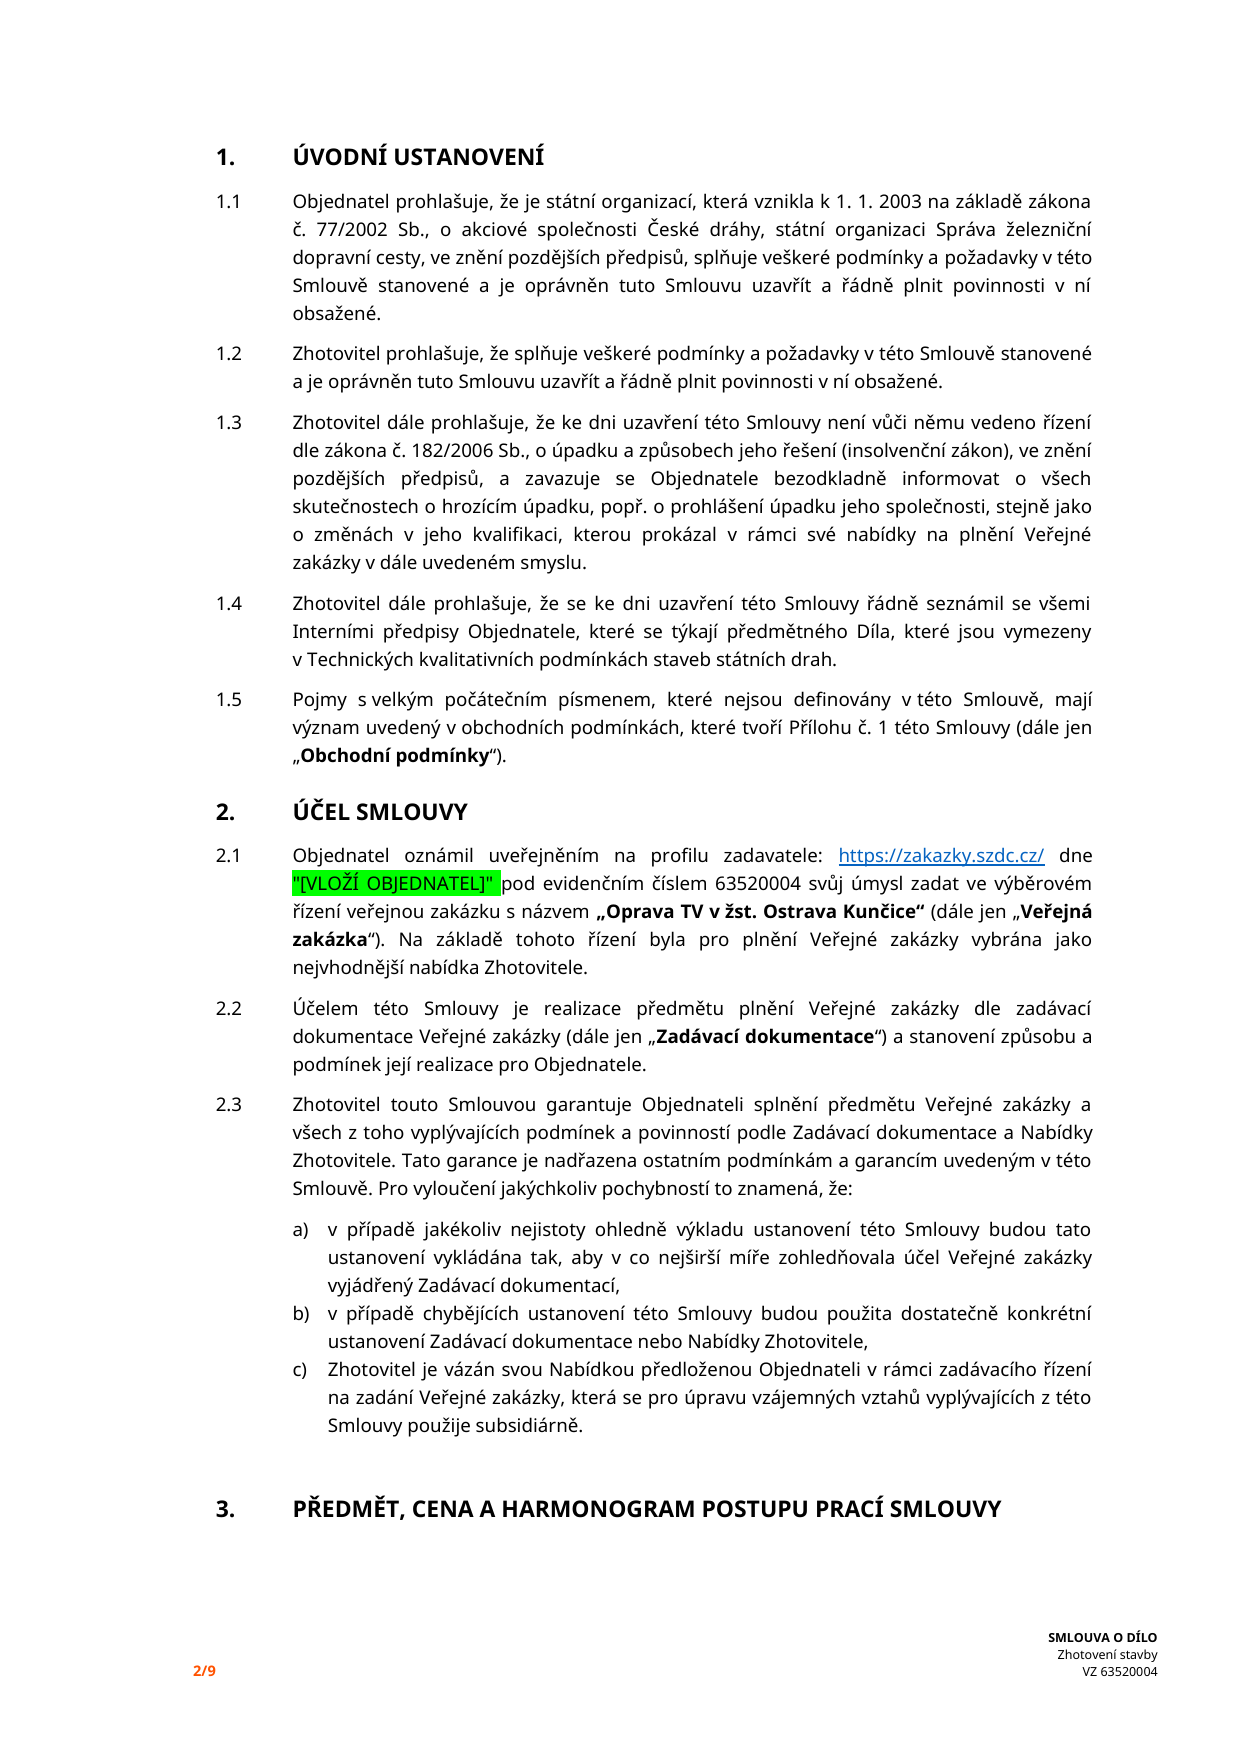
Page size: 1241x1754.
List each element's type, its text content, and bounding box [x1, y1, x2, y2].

text Pojmy s velkým počátečním písmenem, které nejsou definovány v této Smlouvě, mají význam uvedený v obchodních podmínkách, které tvoří Přílohu č. 1 této Smlouvy (dále jen „Obchodní podmínky“). [216, 686, 1093, 768]
text Objednatel oznámil uveřejněním na profilu zadavatele: https://zakazky.szdc.cz/ dne pod evidenčním číslem 63520004 svůj úmysl zadat ve výběrovém řízení veřejnou zakázku s názvem „Oprava TV v žst. Ostrava Kunčice“ (dále jen „Veřejná zakázka“). Na základě tohoto řízení byla pro plnění Veřejné zakázky vybrána jako nejvhodnější nabídka Zhotovitele. [216, 842, 1093, 980]
text Zhotovitel je vázán svou Nabídkou předloženou Objednateli v rámci zadávacího řízení na zadání Veřejné zakázky, která se pro úpravu vzájemných vztahů vyplývajících z této Smlouvy použije subsidiárně. [292, 1356, 1093, 1438]
text ÚVODNÍ USTANOVENÍ [216, 141, 1093, 172]
text v případě chybějících ustanovení této Smlouvy budou použita dostatečně konkrétní ustanovení Zadávací dokumentace nebo Nabídky Zhotovitele, [292, 1300, 1093, 1354]
text Zhotovitel dále prohlašuje, že se ke dni uzavření této Smlouvy řádně seznámil se všemi Interními předpisy Objednatele, které se týkají předmětného Díla, které jsou vymezeny v Technických kvalitativních podmínkách staveb státních drah. [216, 590, 1093, 671]
text Zhotovitel dále prohlašuje, že ke dni uzavření této Smlouvy není vůči němu vedeno řízení dle zákona č. 182/2006 Sb., o úpadku a způsobech jeho řešení (insolvenční zákon), ve znění pozdějších předpisů, a zavazuje se Objednatele bezodkladně informovat o všech skutečnostech o hrozícím úpadku, popř. o prohlášení úpadku jeho společnosti, stejně jako o změnách v jeho kvalifikaci, kterou prokázal v rámci své nabídky na plnění Veřejné zakázky v dále uvedeném smyslu. [216, 409, 1093, 575]
text ÚČEL SMLOUVY [216, 796, 1093, 827]
text Objednatel prohlašuje, že je státní organizací, která vznikla k 1. 1. 2003 na základě zákona č. 77/2002 Sb., o akciové společnosti České dráhy, státní organizaci Správa železniční dopravní cesty, ve znění pozdějších předpisů, splňuje veškeré podmínky a požadavky v této Smlouvě stanovené a je oprávněn tuto Smlouvu uzavřít a řádně plnit povinnosti v ní obsažené. [216, 188, 1093, 326]
text Zhotovitel touto Smlouvou garantuje Objednateli splnění předmětu Veřejné zakázky a všech z toho vyplývajících podmínek a povinností podle Zadávací dokumentace a Nabídky Zhotovitele. Tato garance je nadřazena ostatním podmínkám a garancím uvedeným v této Smlouvě. Pro vyloučení jakýchkoliv pochybností to znamená, že: [216, 1092, 1093, 1201]
text v případě jakékoliv nejistoty ohledně výkladu ustanovení této Smlouvy budou tato ustanovení vykládána tak, aby v co nejširší míře zohledňovala účel Veřejné zakázky vyjádřený Zadávací dokumentací, [292, 1216, 1093, 1298]
text Zhotovitel prohlašuje, že splňuje veškeré podmínky a požadavky v této Smlouvě stanovené a je oprávněn tuto Smlouvu uzavřít a řádně plnit povinnosti v ní obsažené. [216, 341, 1093, 394]
text Účelem této Smlouvy je realizace předmětu plnění Veřejné zakázky dle zadávací dokumentace Veřejné zakázky (dále jen „Zadávací dokumentace“) a stanovení způsobu a podmínek její realizace pro Objednatele. [216, 995, 1093, 1077]
text PŘEDMĚT, CENA A HARMONOGRAM POSTUPU PRACÍ SMLOUVY [216, 1493, 1093, 1524]
